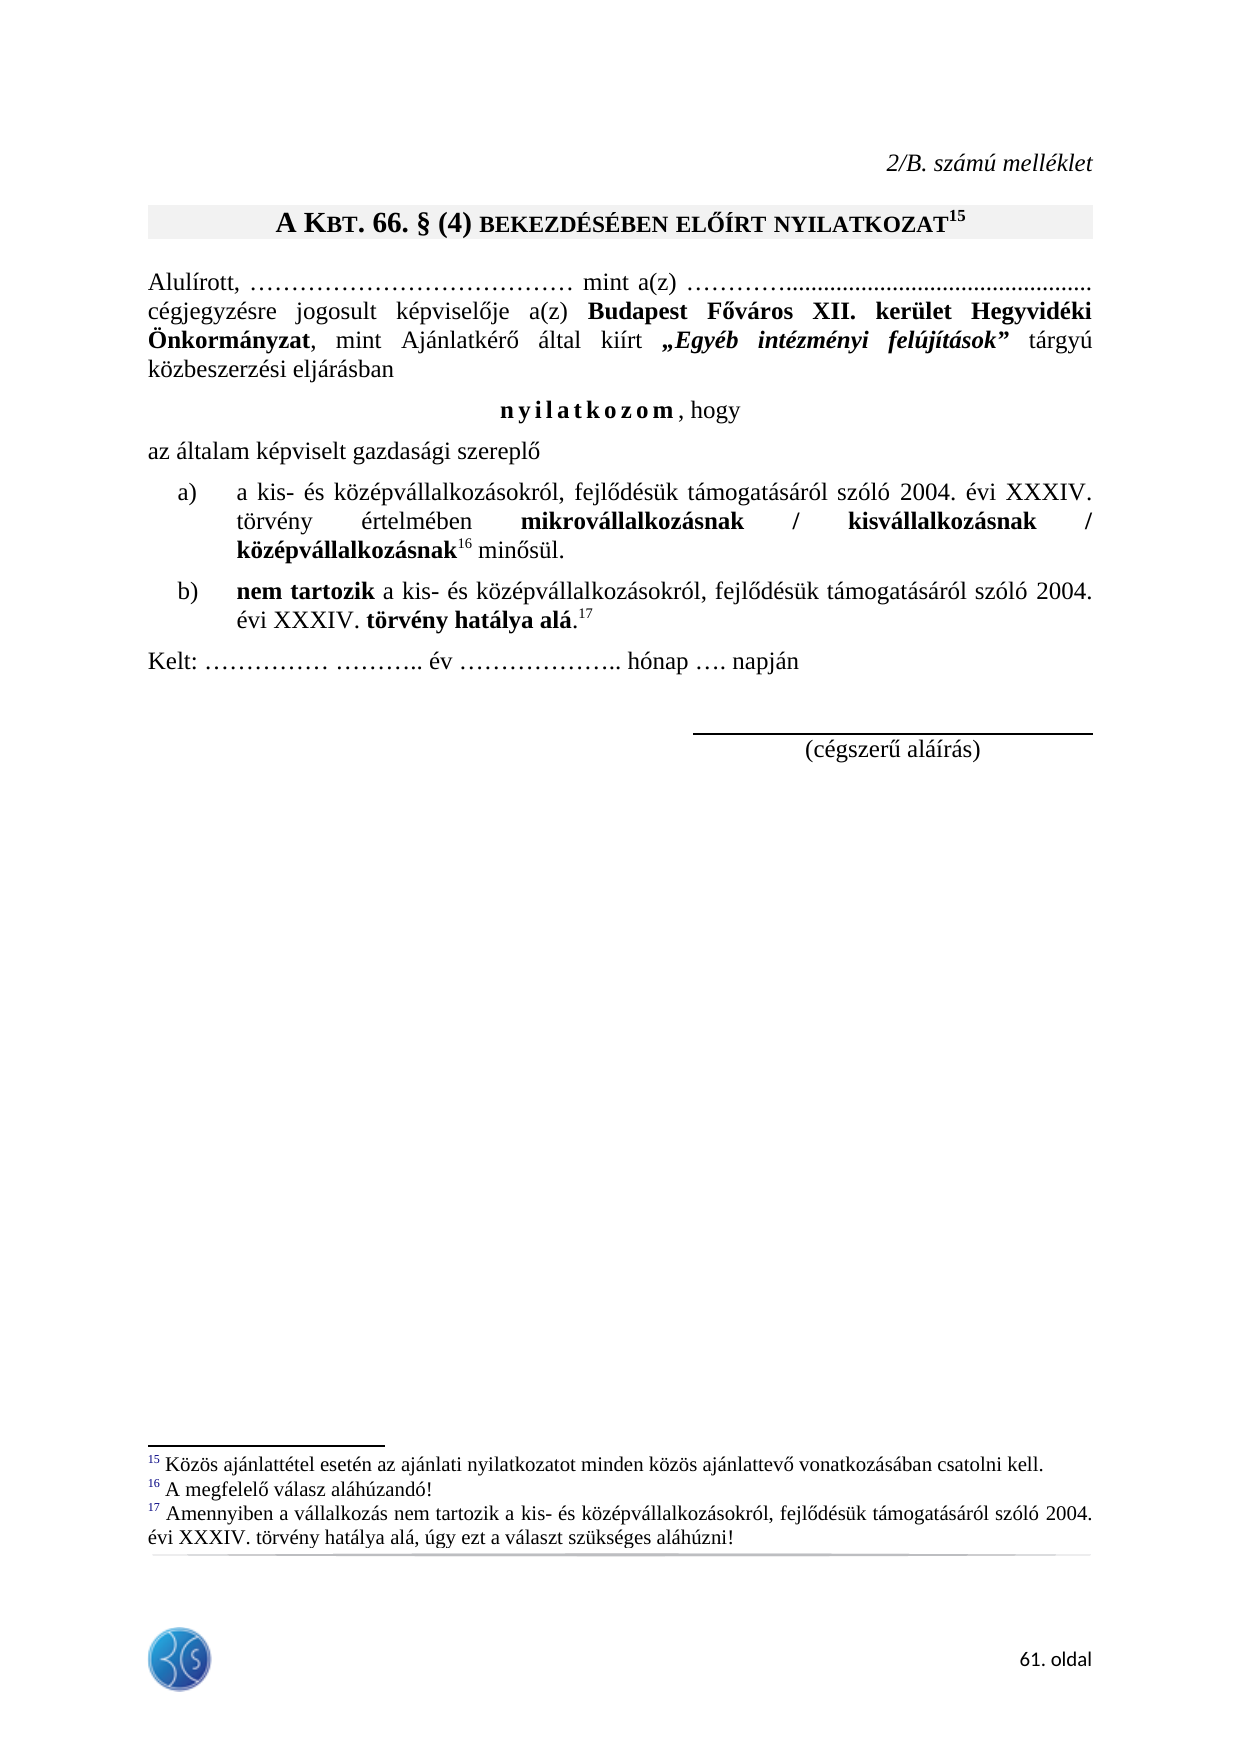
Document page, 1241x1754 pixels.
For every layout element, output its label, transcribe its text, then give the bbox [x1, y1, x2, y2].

text Kelt: …………… ……….. év ……………….. hónap …. napján [148, 646, 1130, 675]
text Alulírott, ………………………………… mint a(z) …………................................................. cégjegyzésre jogosult képviselője a(z) Budapest Főváros XII. kerület Hegyvidéki Önkormányzat, mint Ajánlatkérő által kiírt „Egyéb intézményi felújítások” tárgyú közbeszerzési eljárásban [148, 267, 1092, 382]
list nem tartozik a kis- és középvállalkozásokról, fejlődésük támogatásáról szóló 2004. évi XXXIV. törvény hatálya alá. [177, 576, 1092, 634]
text A Kbt. 66. § (4) bekezdésében előírt nyilatkozat [148, 205, 1093, 239]
table_header (cégszerű aláírás) [693, 735, 1092, 763]
picture [147, 1548, 1093, 1561]
text az általam képviselt gazdasági szereplő [148, 436, 1092, 465]
picture [147, 1627, 212, 1692]
list a kis- és középvállalkozásokról, fejlődésük támogatásáról szóló 2004. évi XXXIV. törvény értelmében mikrovállalkozásnak / kisvállalkozásnak / középvállalkozásnak minősül. [177, 477, 1092, 564]
text 2/B. számú melléklet [148, 148, 1092, 176]
text nyilatkozom, hogy [148, 395, 1092, 424]
